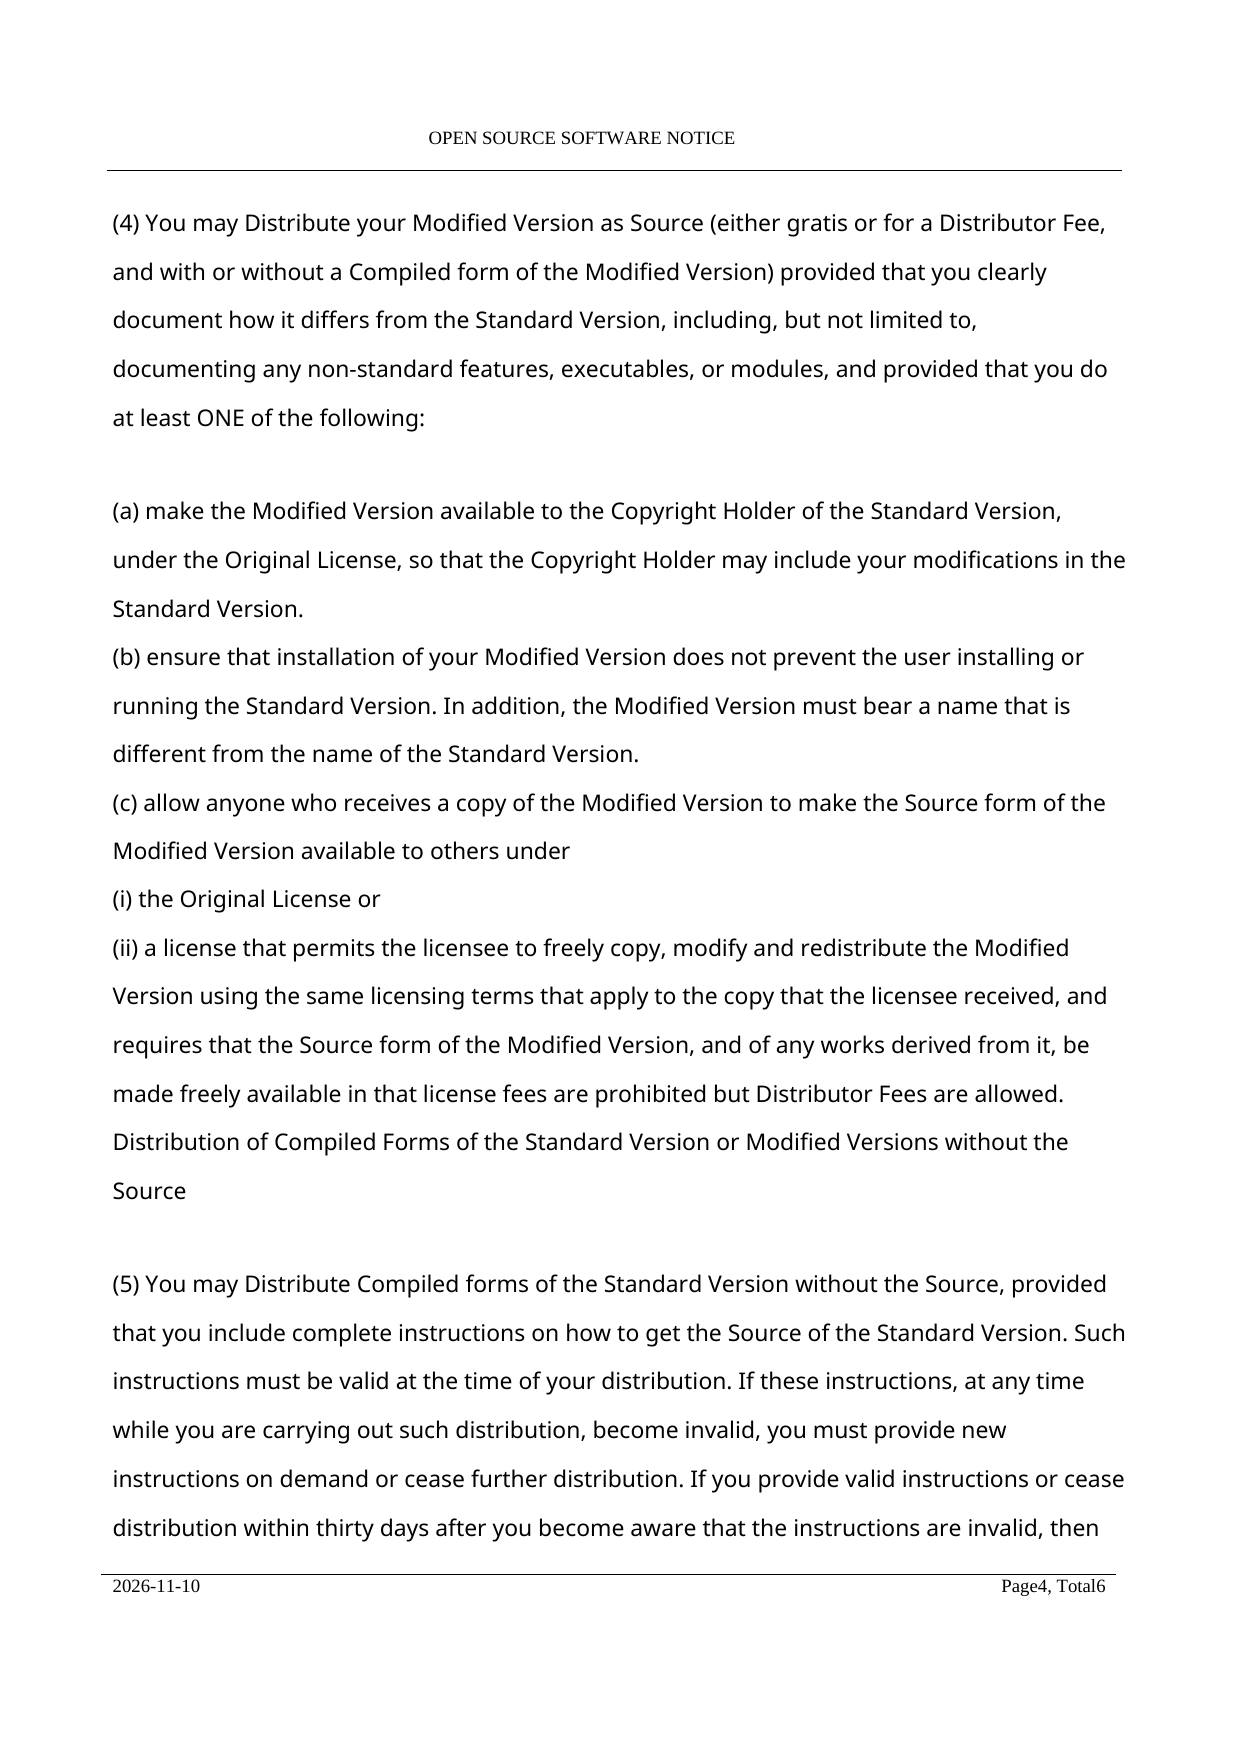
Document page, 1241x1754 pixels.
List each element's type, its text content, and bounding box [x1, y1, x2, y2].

text (b) ensure that installation of your Modified Version does not prevent the user installing or running the Standard Version. In addition, the Modified Version must bear a name that is different from the name of the Standard Version. [112, 640, 1128, 770]
text (ii) a license that permits the licensee to freely copy, modify and redistribute the Modified Version using the same licensing terms that apply to the copy that the licensee received, and requires that the Source form of the Modified Version, and of any works derived from it, be made freely available in that license fees are prohibited but Distributor Fees are allowed. [112, 931, 1128, 1109]
text (c) allow anyone who receives a copy of the Modified Version to make the Source form of the Modified Version available to others under [112, 786, 1128, 867]
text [112, 1267, 1128, 1543]
text Distribution of Compiled Forms of the Standard Version or Modified Versions without the Source [112, 1125, 1128, 1206]
text (i) the Original License or [112, 883, 1128, 915]
text (4) You may Distribute your Modified Version as Source (either gratis or for a Distributor Fee, and with or without a Compiled form of the Modified Version) provided that you clearly document how it differs from the Standard Version, including, but not limited to, documenting any non-standard features, executables, or modules, and provided that you do at least ONE of the following: [112, 206, 1128, 434]
text (a) make the Modified Version available to the Copyright Holder of the Standard Version, under the Original License, so that the Copyright Holder may include your modifications in the Standard Version. [112, 494, 1128, 624]
